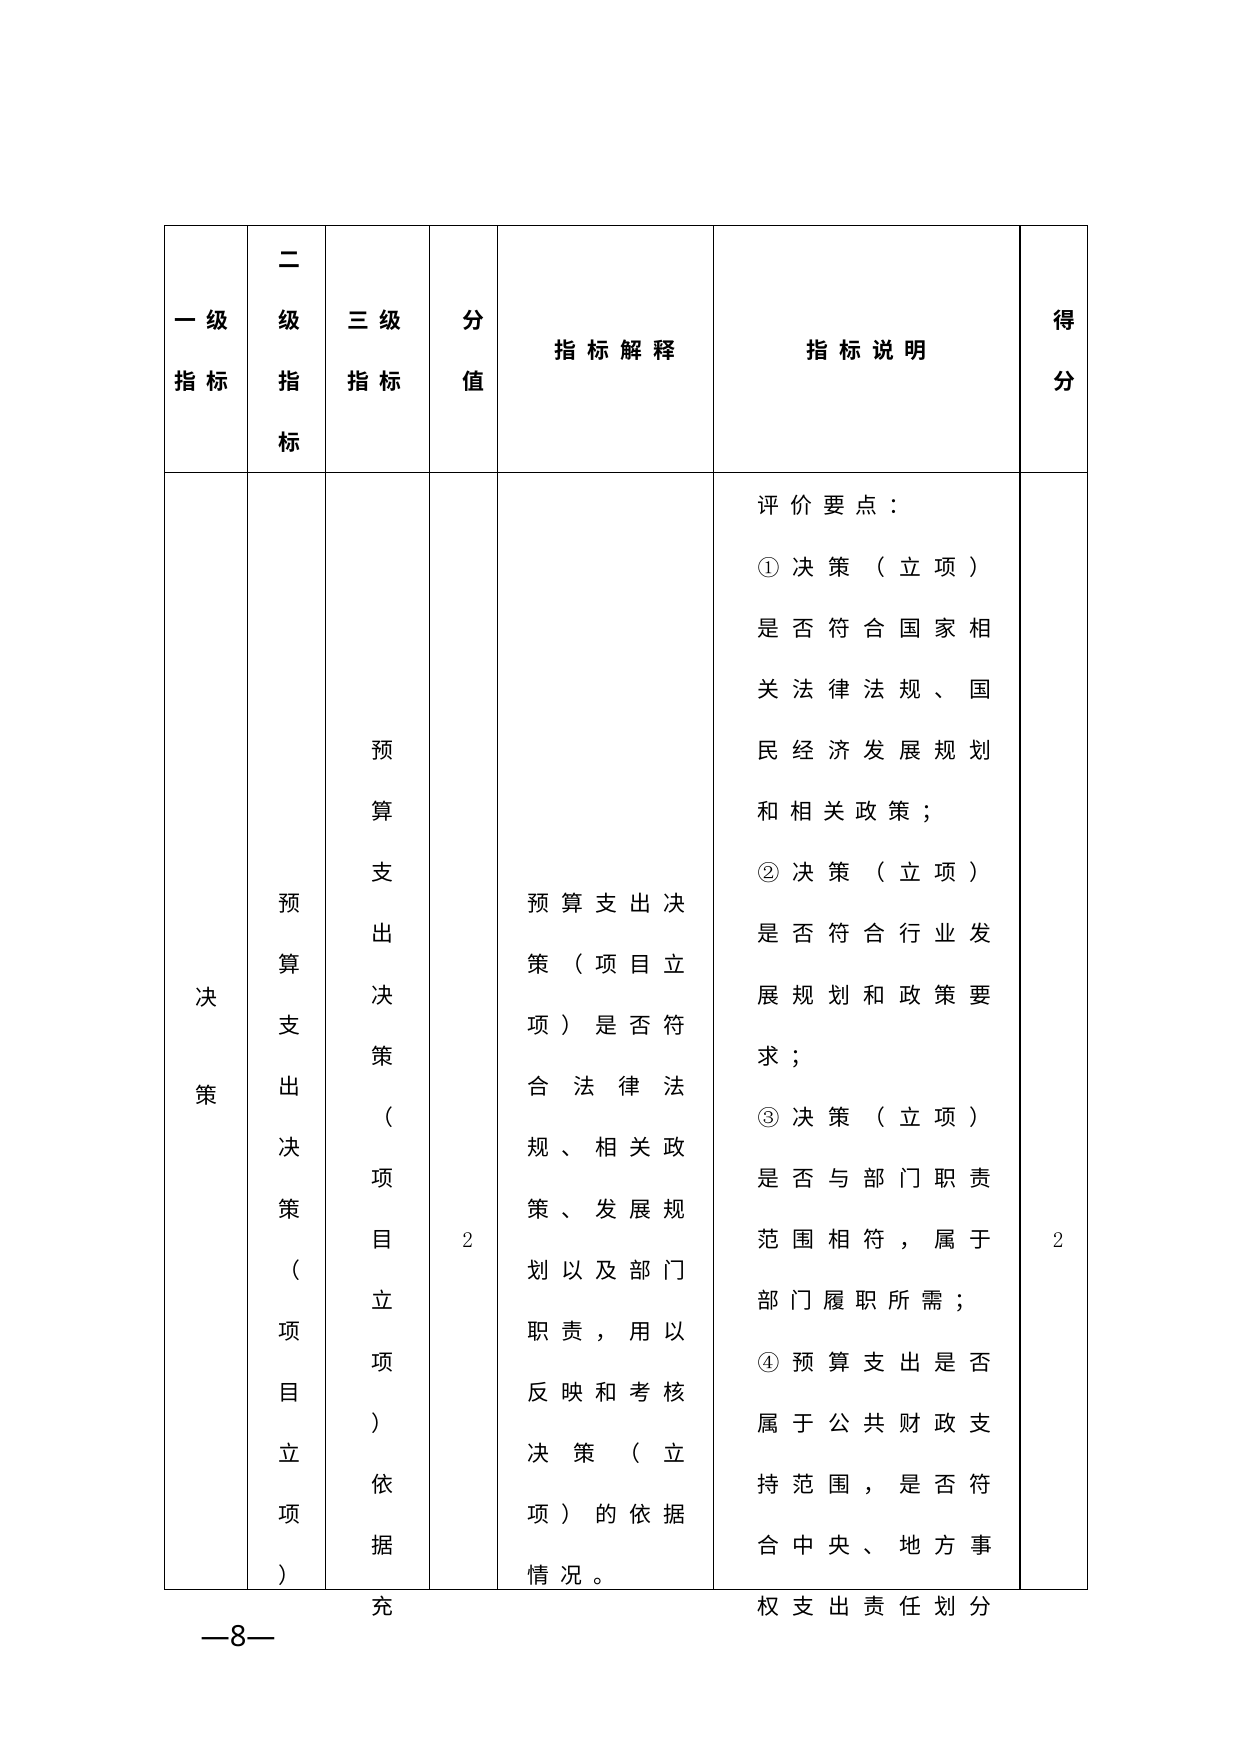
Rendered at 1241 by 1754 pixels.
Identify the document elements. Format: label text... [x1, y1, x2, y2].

table_cell 评价要点： ①决策（立项）是否符合国家相关法律法规、国民经济发展规划和相关政策； ②决策（立项）是否符合行业发展规划和政策要求； ③决策（立项）是否与部门职责范围相符，属于部门履职所需； ④预算支出是否属于公共财政支持范围，是否符合中央、地方事权支出责任划分原则； ⑤预算支出是否与相关部门同类预算支出或部门内部相关预算支出重复。 [714, 473, 1019, 1589]
table_cell 预算支出决策 （项目立项） [248, 473, 325, 1589]
table_header 二级 指标 [248, 226, 325, 472]
table_cell 预算支出决策（项目立项）依据 充分性 [326, 473, 429, 1589]
table_cell 2 [430, 473, 497, 1589]
table_cell 决 策 [165, 473, 247, 1589]
table_header 分值 [430, 226, 497, 472]
table_cell 2 [1021, 473, 1087, 1589]
table_header 指标解释 [498, 226, 713, 472]
table_header 得分 [1021, 226, 1087, 472]
table_header 三级指标 [326, 226, 429, 472]
table_cell 预算支出决策（项目立项）是否符合法律法规、相关政策、发展规划以及部门职责，用以反映和考核决策（立项）的依据情况。 [498, 473, 713, 1589]
table_header 一级 指标 [165, 226, 247, 472]
table_header 指标说明 [714, 226, 1019, 472]
